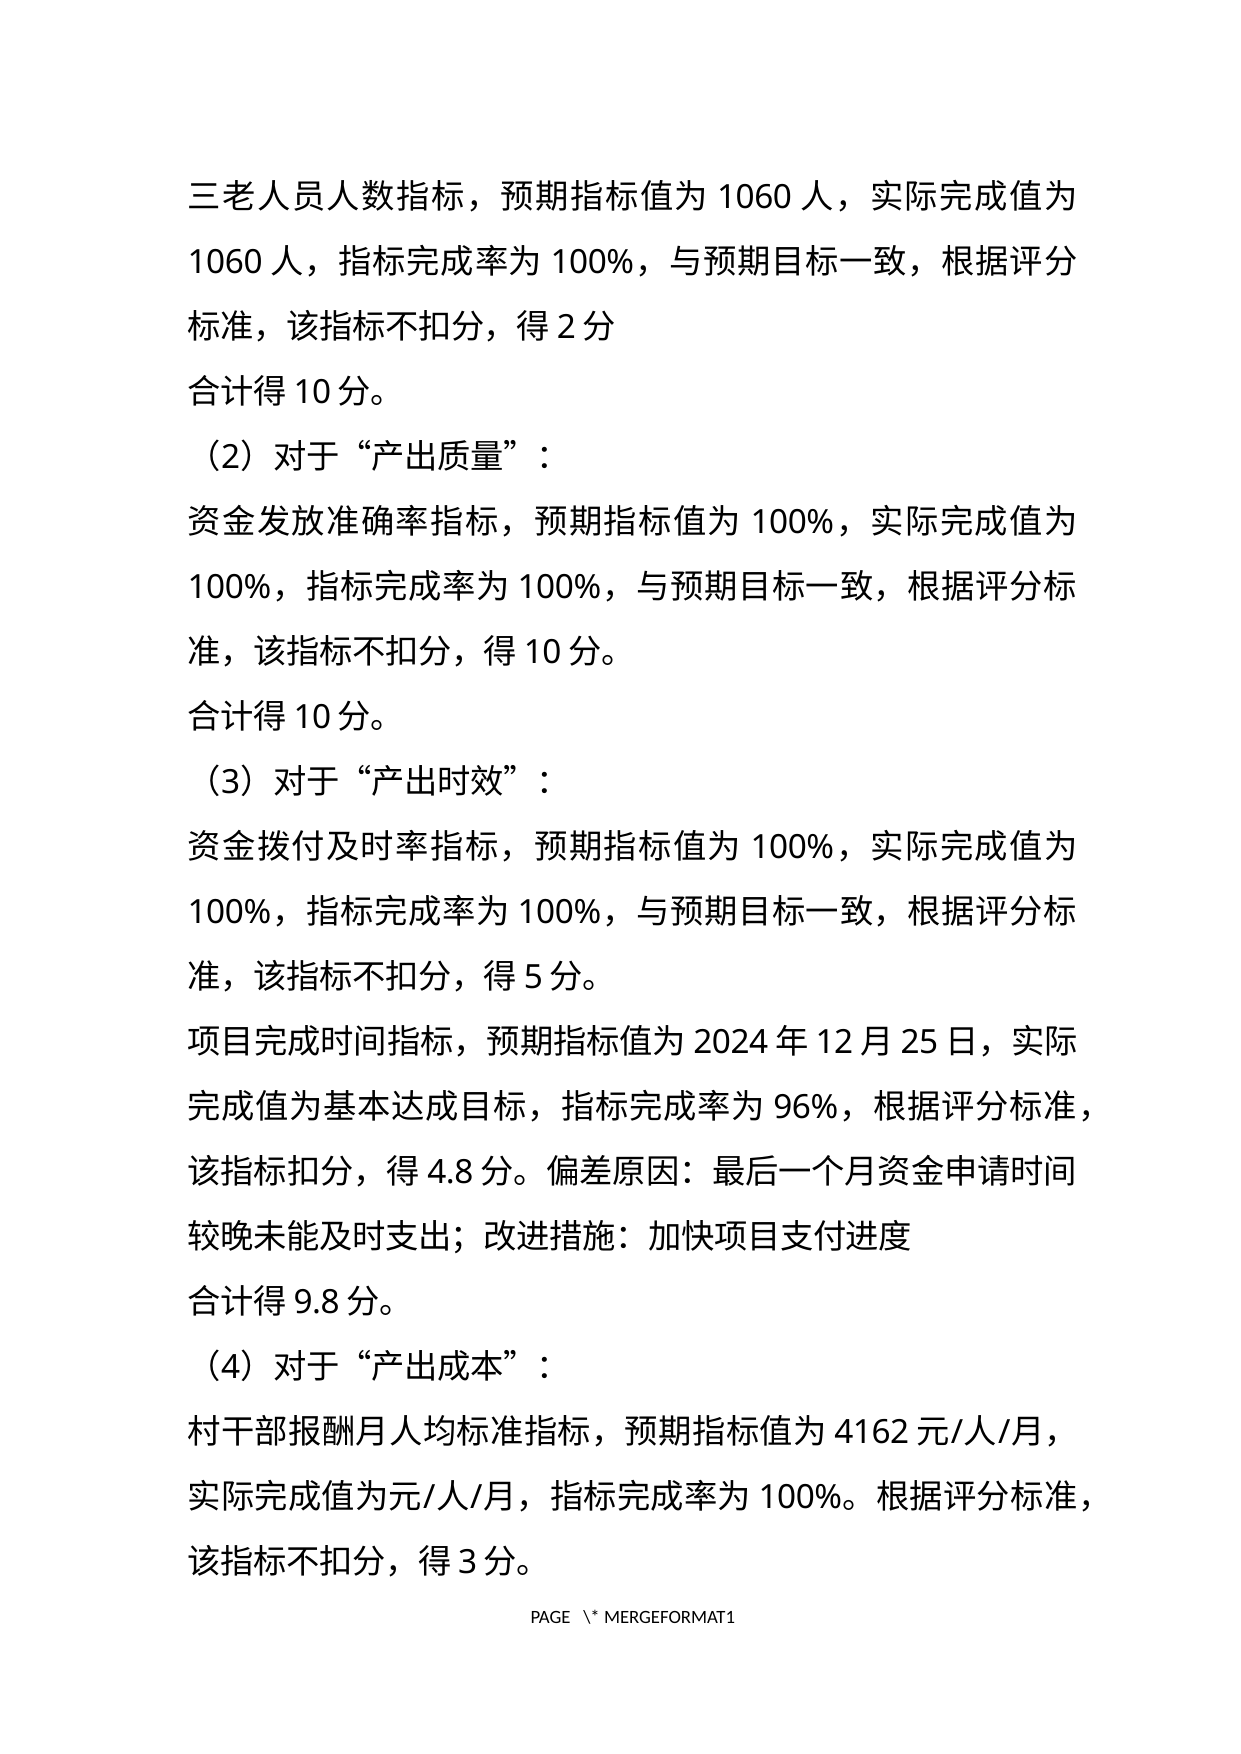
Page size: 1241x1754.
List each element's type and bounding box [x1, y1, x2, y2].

text [187, 162, 1078, 1592]
